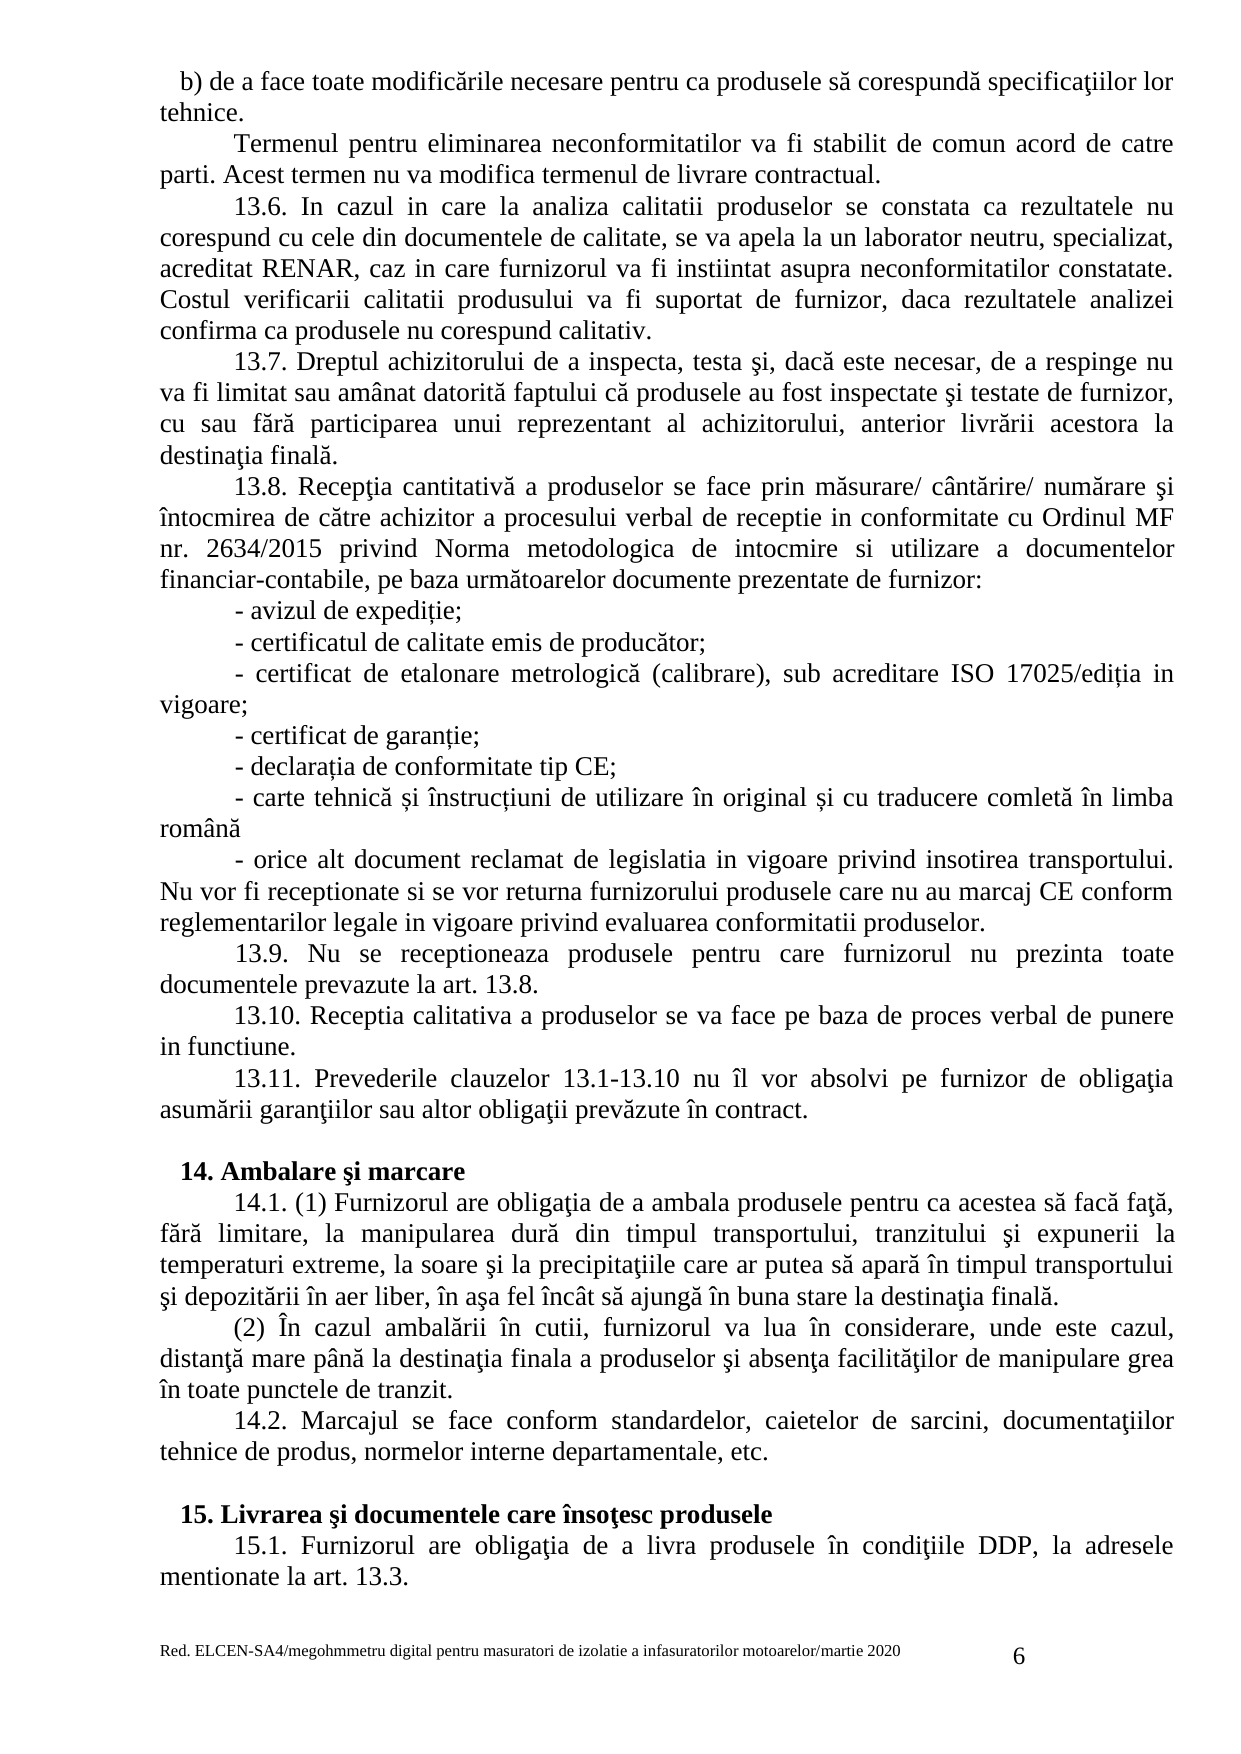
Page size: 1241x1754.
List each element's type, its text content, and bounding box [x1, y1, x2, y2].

text 13.8. Recepţia cantitativă a produselor se face prin măsurare/ cântărire/ numărare şi întocmirea de către achizitor a procesului verbal de receptie in conformitate cu Ordinul MF nr. 2634/2015 privind Norma metodologica de intocmire si utilizare a documentelor financiar-contabile, pe baza următoarelor documente prezentate de furnizor: [159, 470, 1175, 594]
text 13.11. Prevederile clauzelor 13.1-13.10 nu îl vor absolvi pe furnizor de obligaţia asumării garanţiilor sau altor obligaţii prevăzute în contract. [159, 1062, 1175, 1124]
text 13.7. Dreptul achizitorului de a inspecta, testa şi, dacă este necesar, de a respinge nu va fi limitat sau amânat datorită faptului că produsele au fost inspectate şi testate de furnizor, cu sau fără participarea unui reprezentant al achizitorului, anterior livrării acestora la destinaţia finală. [159, 345, 1175, 470]
text - orice alt document reclamat de legislatia in vigoare privind insotirea transportului. Nu vor fi receptionate si se vor returna furnizorului produsele care nu au marcaj CE conform reglementarilor legale in vigoare privind evaluarea conformitatii produselor. [159, 844, 1175, 937]
text b) de a face toate modificările necesare pentru ca produsele să corespundă specificaţiilor lor tehnice. [159, 65, 1175, 127]
text - certificat de etalonare metrologică (calibrare), sub acreditare ISO 17025/ediția in vigoare; [159, 657, 1175, 719]
text - certificat de garanție; [159, 719, 1175, 750]
text 15. Livrarea şi documentele care însoţesc produsele [159, 1498, 1175, 1529]
text (2) În cazul ambalării în cutii, furnizorul va lua în considerare, unde este cazul, distanţă mare până la destinaţia finala a produselor şi absenţa facilităţilor de manipulare grea în toate punctele de tranzit. [159, 1311, 1175, 1404]
text - carte tehnică și înstrucțiuni de utilizare în original și cu traducere comletă în limba română [159, 781, 1175, 844]
text 15.1. Furnizorul are obligaţia de a livra produsele în condiţiile DDP, la adresele mentionate la art. 13.3. [159, 1529, 1175, 1591]
text 13.6. In cazul in care la analiza calitatii produselor se constata ca rezultatele nu corespund cu cele din documentele de calitate, se va apela la un laborator neutru, specializat, acreditat RENAR, caz in care furnizorul va fi instiintat asupra neconformitatilor constatate. Costul verificarii calitatii produsului va fi suportat de furnizor, daca rezultatele analizei confirma ca produsele nu corespund calitativ. [159, 189, 1175, 345]
text 14.2. Marcajul se face conform standardelor, caietelor de sarcini, documentaţiilor tehnice de produs, normelor interne departamentale, etc. [159, 1404, 1175, 1467]
text - avizul de expediție; [159, 594, 1175, 626]
text 14.1. (1) Furnizorul are obligaţia de a ambala produsele pentru ca acestea să facă faţă, fără limitare, la manipularea dură din timpul transportului, tranzitului şi expunerii la temperaturi extreme, la soare şi la precipitaţiile care ar putea să apară în timpul transportului şi depozitării în aer liber, în aşa fel încât să ajungă în buna stare la destinaţia finală. [159, 1186, 1175, 1311]
text 14. Ambalare şi marcare [159, 1155, 1175, 1186]
text - declarația de conformitate tip CE; [159, 750, 1175, 781]
text Termenul pentru eliminarea neconformitatilor va fi stabilit de comun acord de catre parti. Acest termen nu va modifica termenul de livrare contractual. [159, 127, 1175, 189]
text 13.9. Nu se receptioneaza produsele pentru care furnizorul nu prezinta toate documentele prevazute la art. 13.8. [159, 937, 1175, 999]
text - certificatul de calitate emis de producător; [159, 626, 1175, 657]
text 13.10. Receptia calitativa a produselor se va face pe baza de proces verbal de punere in functiune. [159, 999, 1175, 1062]
